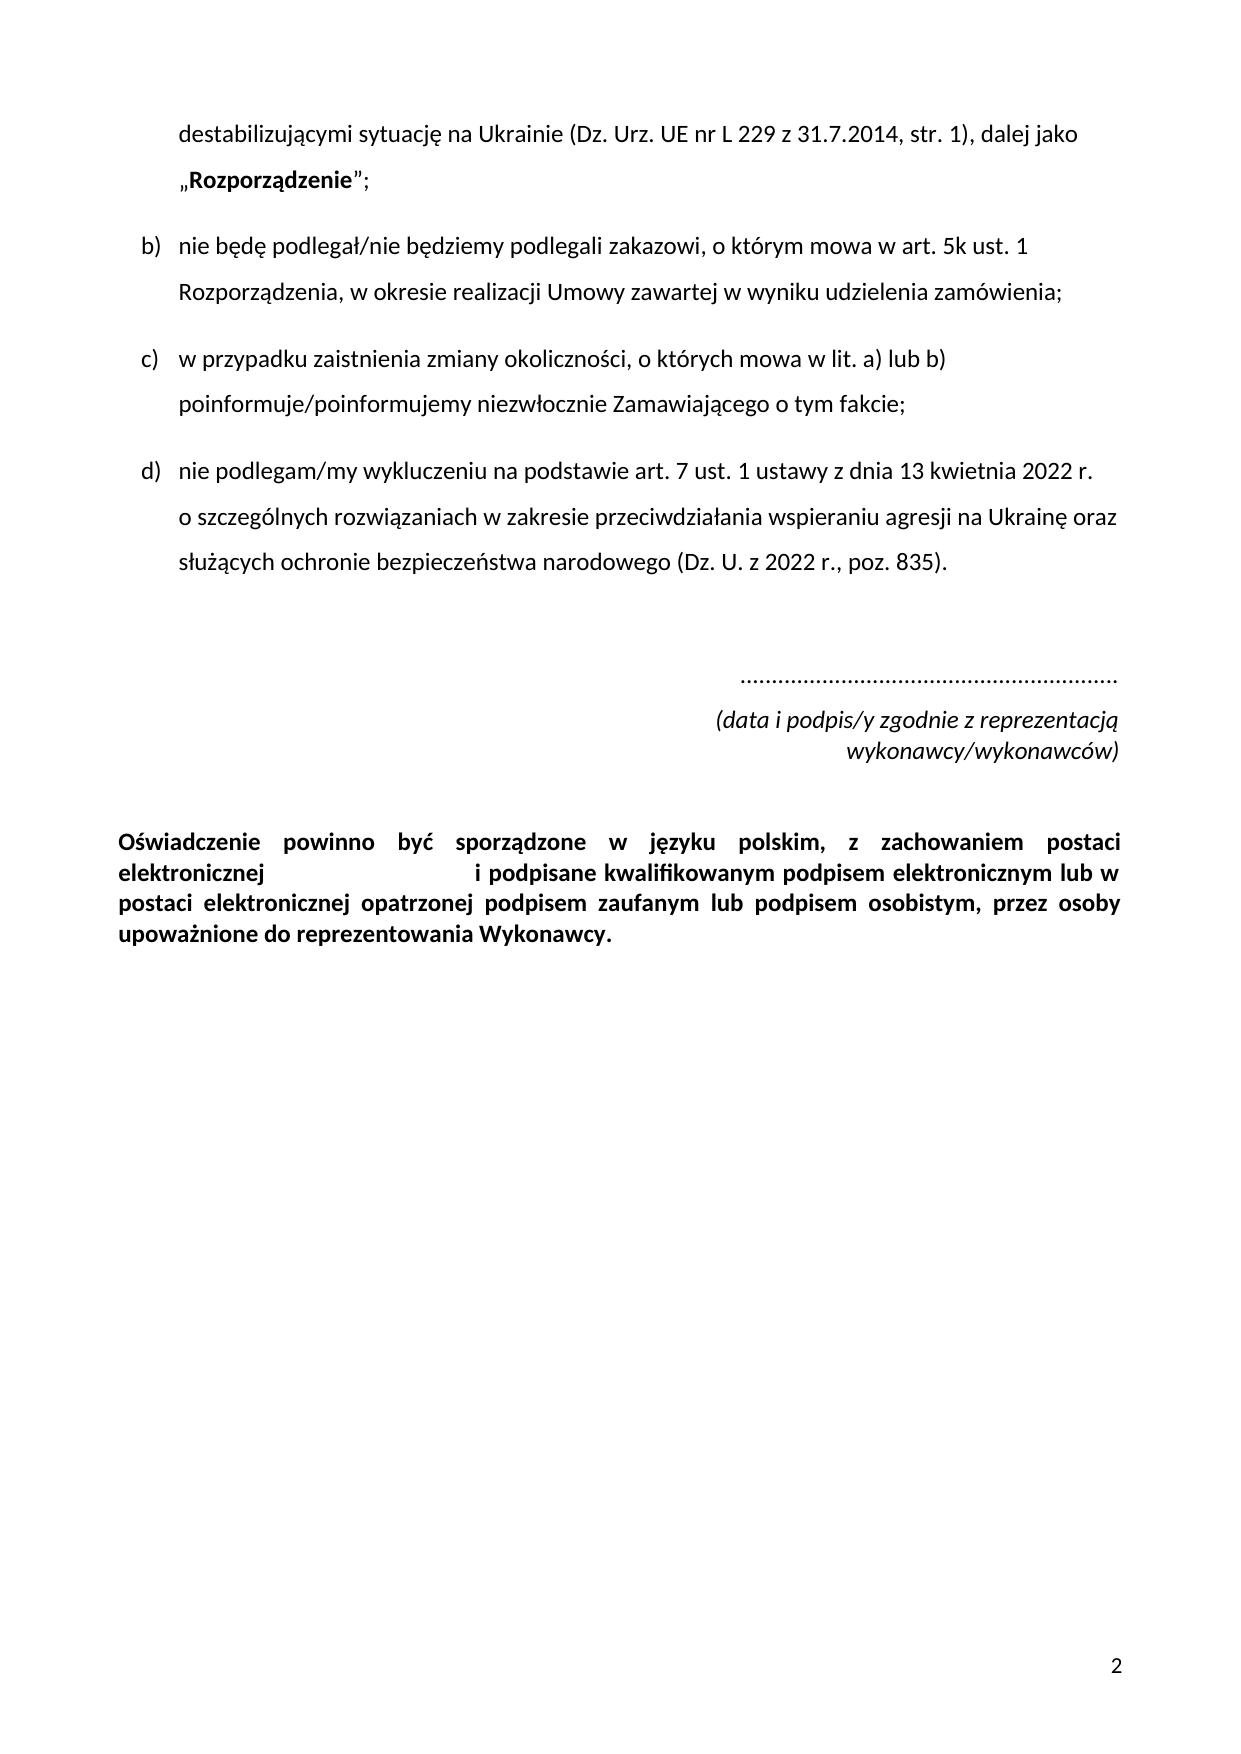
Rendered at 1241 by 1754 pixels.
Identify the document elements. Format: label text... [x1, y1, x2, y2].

text ............................................................ [118, 659, 1122, 689]
text (data i podpis/y zgodnie z reprezentacją wykonawcy/wykonawców) [118, 704, 1122, 766]
text Oświadczenie powinno być sporządzone w języku polskim, z zachowaniem postaci elektronicznej i podpisane kwalifikowanym podpisem elektronicznym lub w postaci elektronicznej opatrzonej podpisem zaufanym lub podpisem osobistym, przez osoby upoważnione do reprezentowania Wykonawcy. [118, 827, 1122, 949]
list nie podlegam/my wykluczeniu na podstawie art. 7 ust. 1 ustawy z dnia 13 kwietnia 2022 r. o szczególnych rozwiązaniach w zakresie przeciwdziałania wspieraniu agresji na Ukrainę oraz służących ochronie bezpieczeństwa narodowego (Dz. U. z 2022 r., poz. 835). [141, 455, 1122, 577]
list w przypadku zaistnienia zmiany okoliczności, o których mowa w lit. a) lub b) poinformuje/poinformujemy niezwłocznie Zamawiającego o tym fakcie; [141, 343, 1122, 419]
list nie będę podlegał/nie będziemy podlegali zakazowi, o którym mowa w art. 5k ust. 1 Rozporządzenia, w okresie realizacji Umowy zawartej w wyniku udzielenia zamówienia; [141, 230, 1122, 307]
